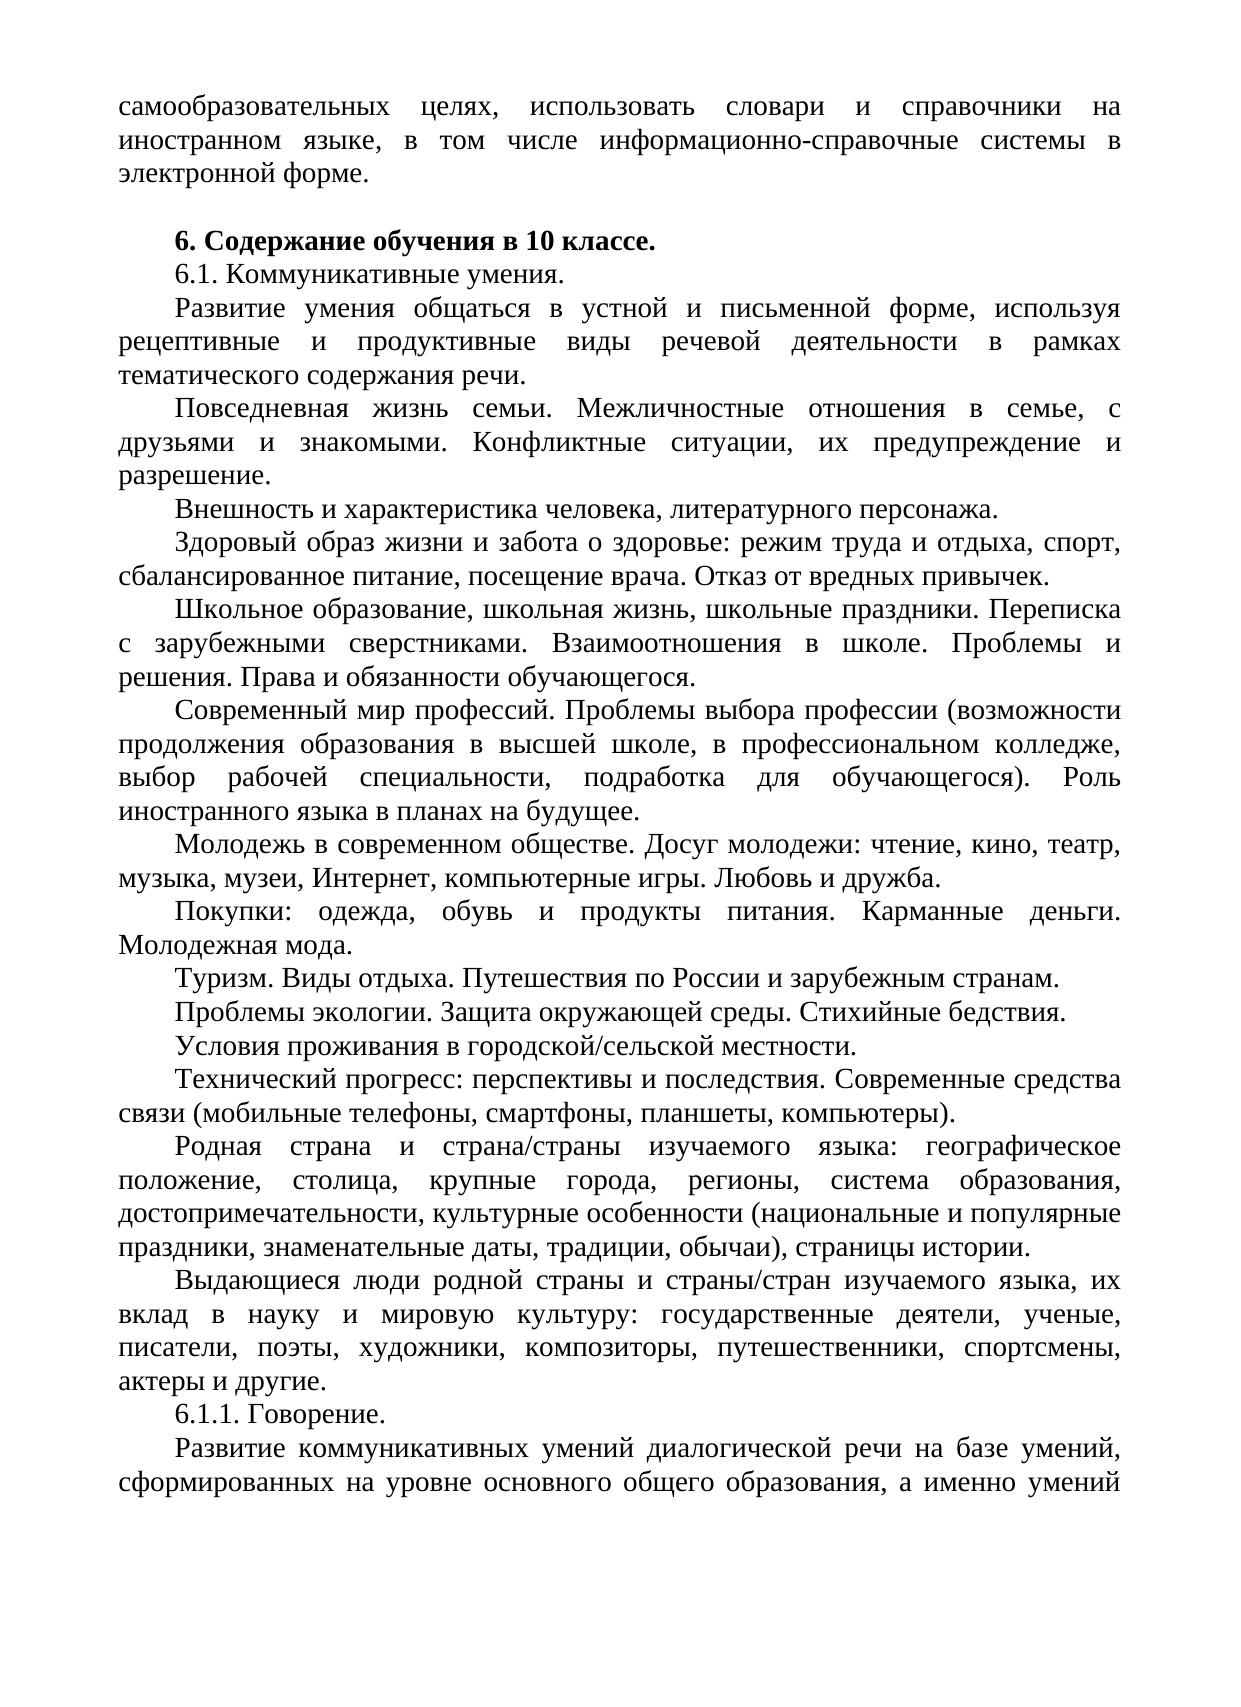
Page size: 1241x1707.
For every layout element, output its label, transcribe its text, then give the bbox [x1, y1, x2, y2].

text Школьное образование, школьная жизнь, школьные праздники. Переписка с зарубежными сверстниками. Взаимоотношения в школе. Проблемы и решения. Права и обязанности обучающегося. [118, 592, 1122, 692]
text Выдающиеся люди родной страны и страны/стран изучаемого языка, их вклад в науку и мировую культуру: государственные деятели, ученые, писатели, поэты, художники, композиторы, путешественники, спортсмены, актеры и другие. [118, 1262, 1122, 1397]
text Современный мир профессий. Проблемы выбора профессии (возможности продолжения образования в высшей школе, в профессиональном колледже, выбор рабочей специальности, подработка для обучающегося). Роль иностранного языка в планах на будущее. [118, 692, 1122, 826]
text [118, 88, 1122, 189]
text Повседневная жизнь семьи. Межличностные отношения в семье, с друзьями и знакомыми. Конфликтные ситуации, их предупреждение и разрешение. [118, 390, 1122, 491]
text Молодежь в современном обществе. Досуг молодежи: чтение, кино, театр, музыка, музеи, Интернет, компьютерные игры. Любовь и дружба. [118, 826, 1122, 893]
text Родная страна и страна/страны изучаемого языка: географическое положение, столица, крупные города, регионы, система образования, достопримечательности, культурные особенности (национальные и популярные праздники, знаменательные даты, традиции, обычаи), страницы истории. [118, 1128, 1122, 1262]
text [118, 1430, 1122, 1497]
text Развитие умения общаться в устной и письменной форме, используя рецептивные и продуктивные виды речевой деятельности в рамках тематического содержания речи. [118, 290, 1122, 390]
text 6.1. Коммуникативные умения. [118, 256, 1122, 290]
text Покупки: одежда, обувь и продукты питания. Карманные деньги. Молодежная мода. [118, 893, 1122, 961]
text 6. Содержание обучения в 10 классе. [118, 223, 1122, 256]
text Туризм. Виды отдыха. Путешествия по России и зарубежным странам. [118, 961, 1122, 994]
text Технический прогресс: перспективы и последствия. Современные средства связи (мобильные телефоны, смартфоны, планшеты, компьютеры). [118, 1061, 1122, 1128]
text Условия проживания в городской/сельской местности. [118, 1028, 1122, 1061]
text Здоровый образ жизни и забота о здоровье: режим труда и отдыха, спорт, сбалансированное питание, посещение врача. Отказ от вредных привычек. [118, 524, 1122, 592]
text 6.1.1. Говорение. [118, 1397, 1122, 1430]
text Проблемы экологии. Защита окружающей среды. Стихийные бедствия. [118, 994, 1122, 1028]
text Внешность и характеристика человека, литературного персонажа. [118, 491, 1122, 524]
